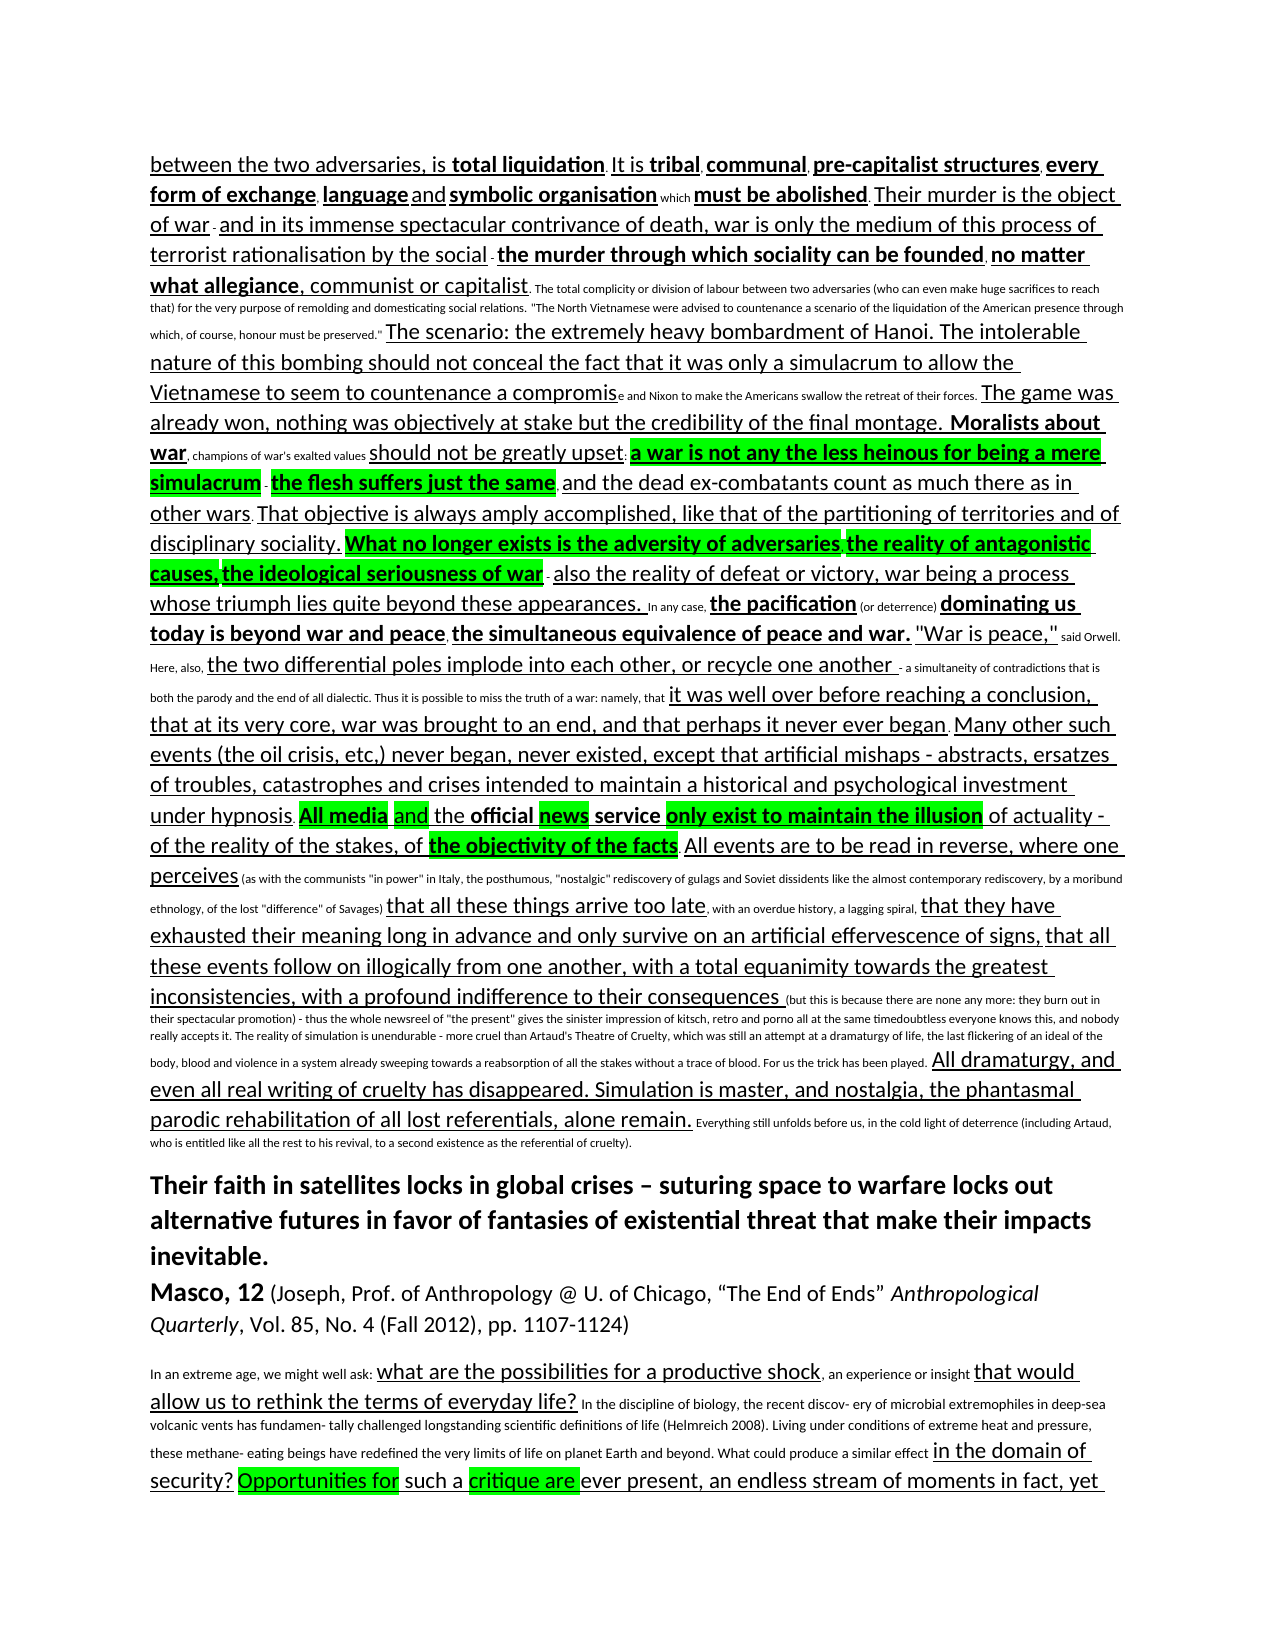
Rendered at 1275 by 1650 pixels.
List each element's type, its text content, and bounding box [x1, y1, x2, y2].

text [150, 150, 1125, 1150]
subtitle Their faith in satellites locks in global crises – suturing space to warfare locks out alternative futures in favor of fantasies of existential threat that make their impacts inevitable. [150, 1168, 1125, 1272]
text Masco, 12 (Joseph, Prof. of Anthropology @ U. of Chicago, “The End of Ends” Anthropological Quarterly, Vol. 85, No. 4 (Fall 2012), pp. 1107-1124) [150, 1275, 1125, 1338]
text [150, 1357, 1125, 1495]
